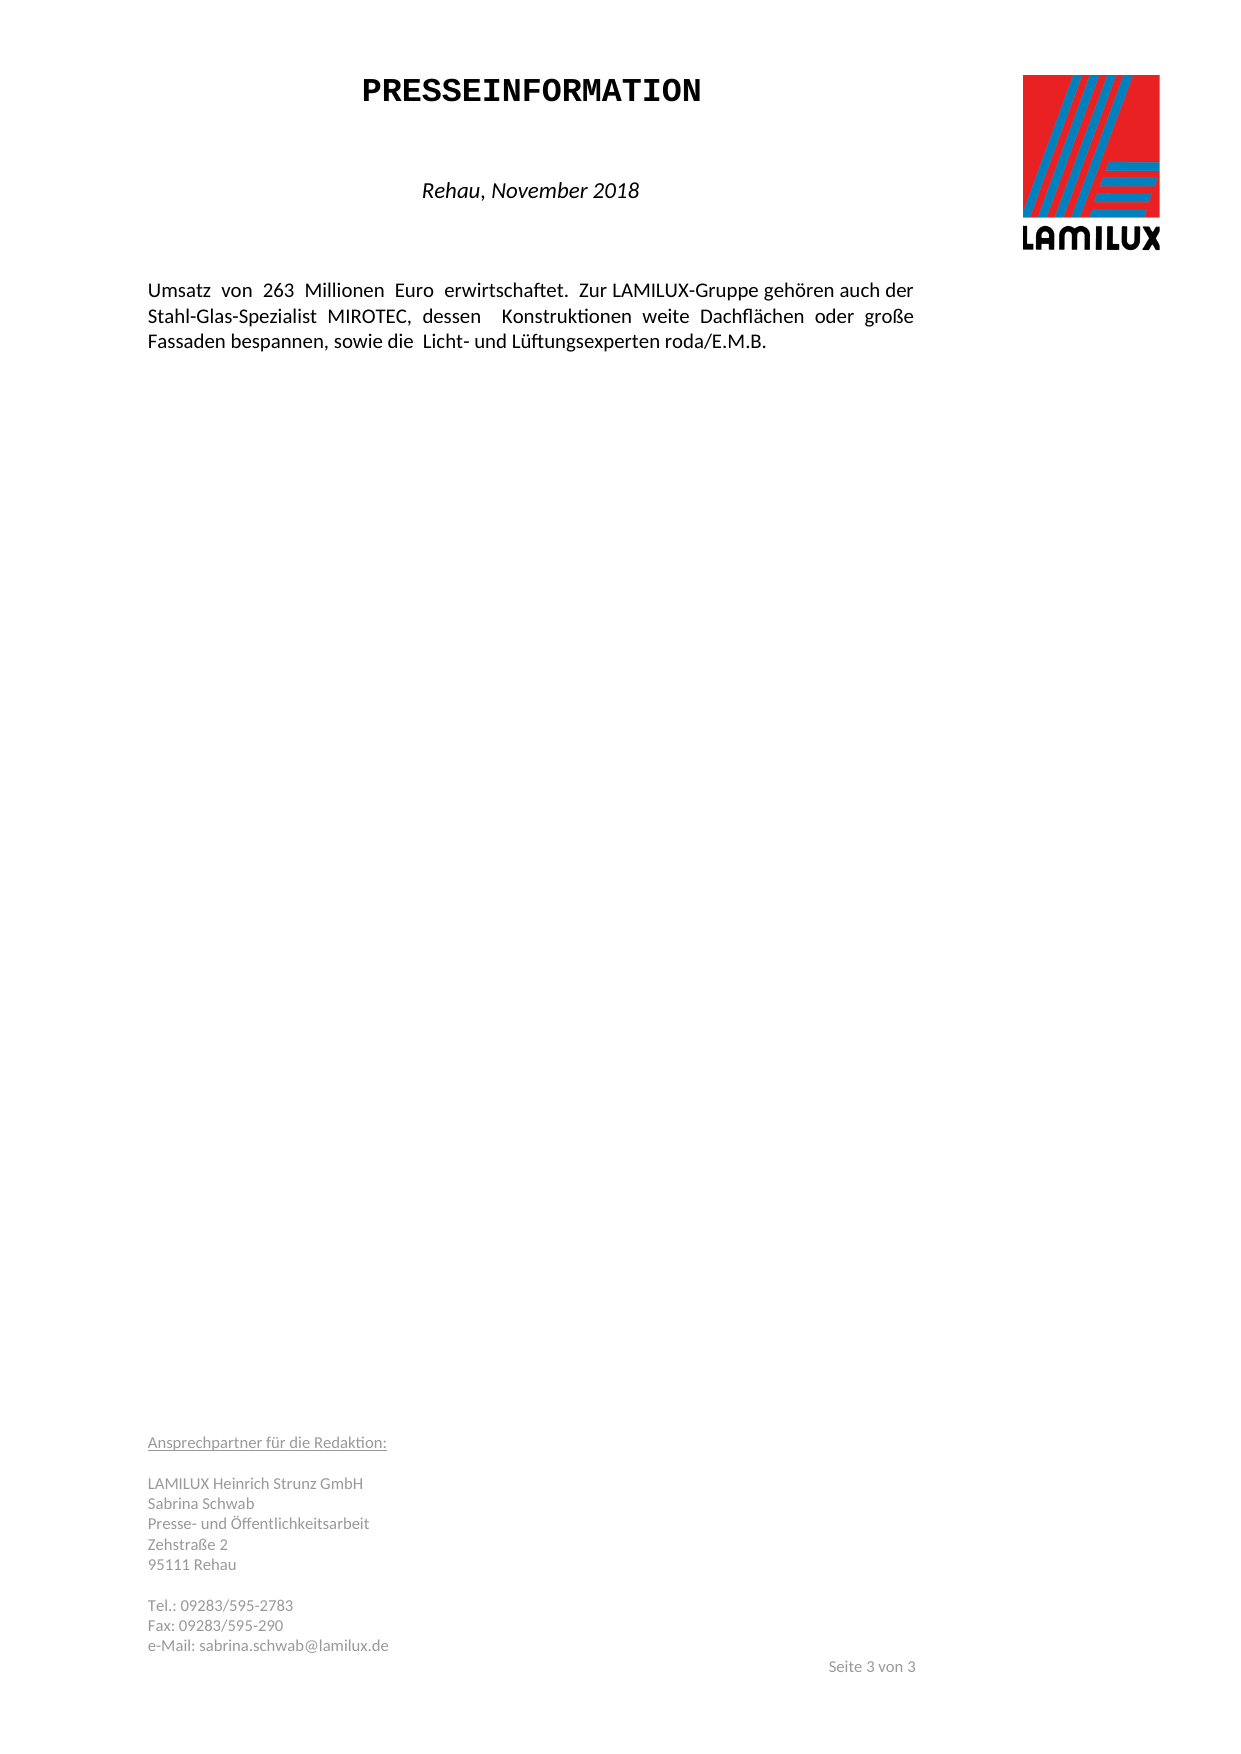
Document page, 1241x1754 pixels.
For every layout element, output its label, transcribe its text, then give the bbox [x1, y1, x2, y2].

picture [1022, 75, 1072, 211]
picture [1022, 75, 1160, 251]
